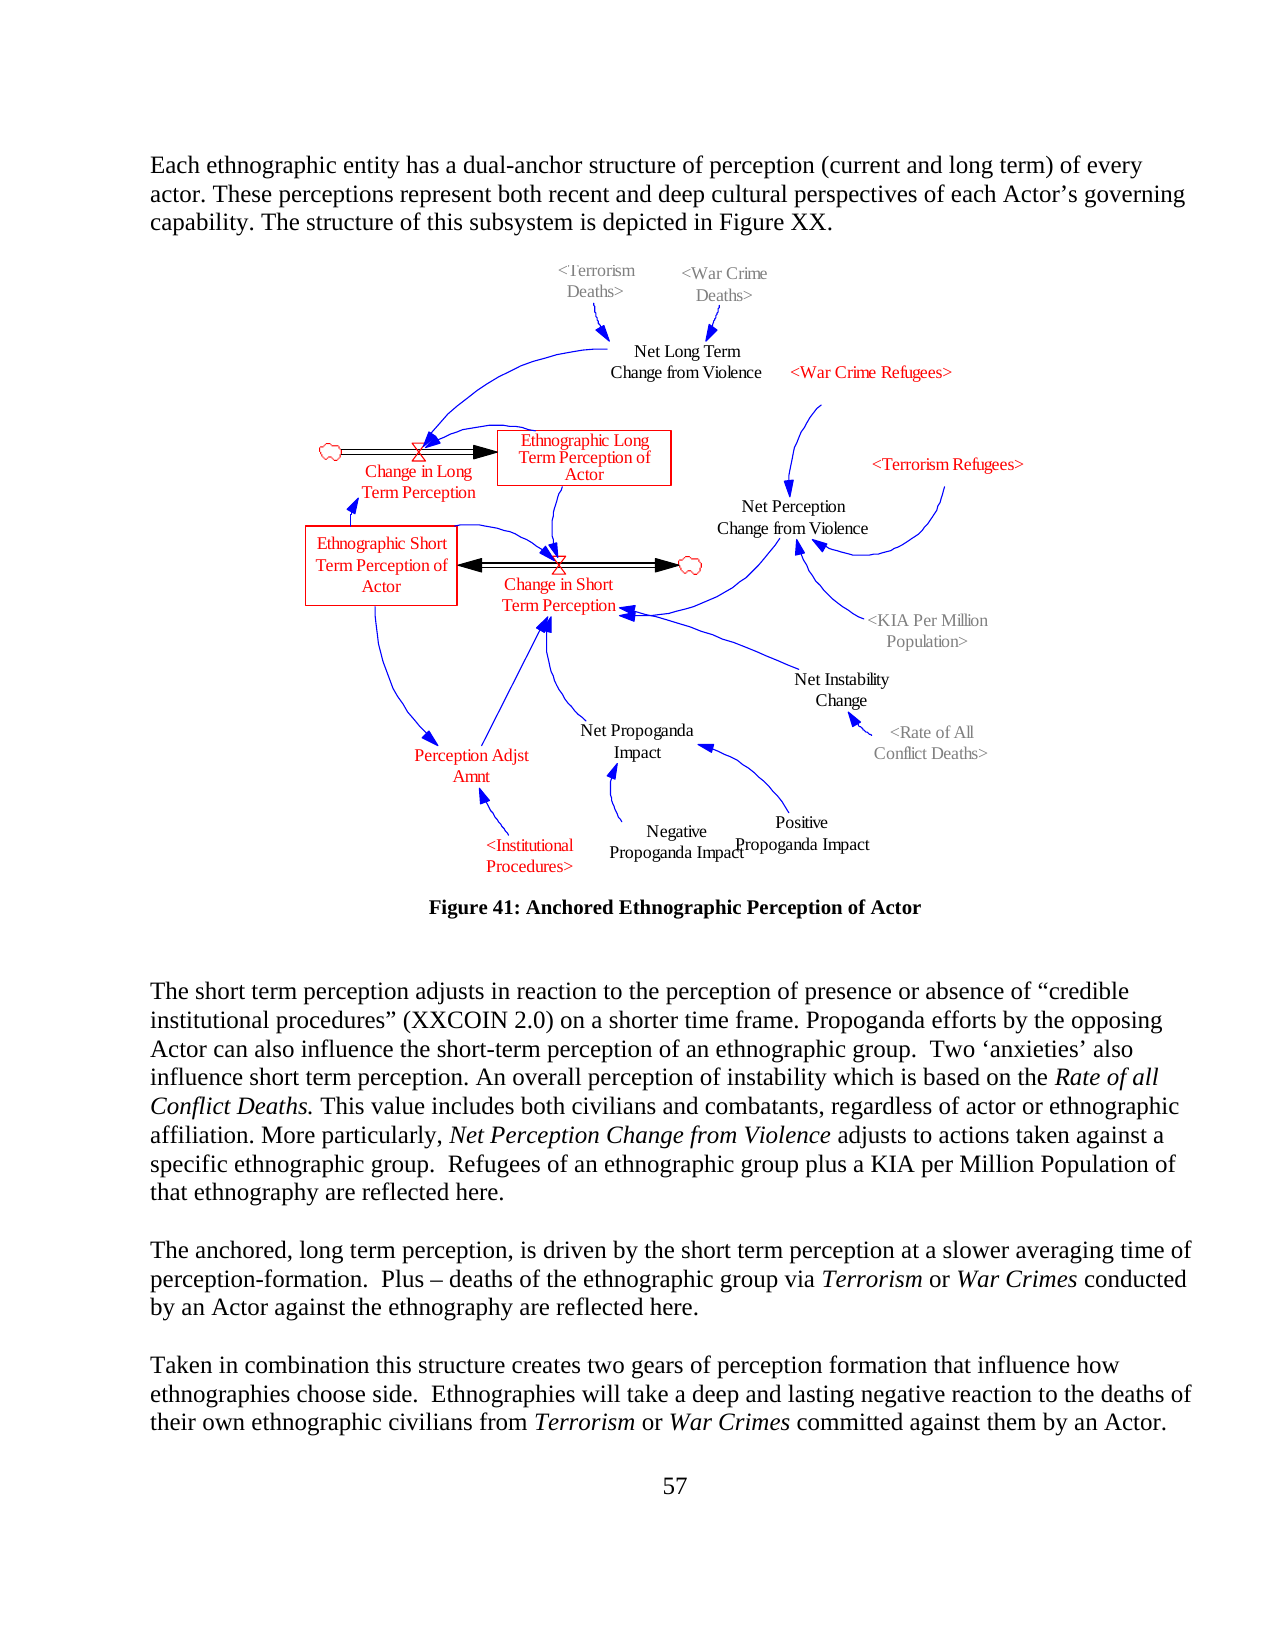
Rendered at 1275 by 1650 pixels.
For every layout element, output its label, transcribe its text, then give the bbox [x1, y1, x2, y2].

text Each ethnographic entity has a dual-anchor structure of perception (current and long term) of every actor. These perceptions represent both recent and deep cultural perspectives of each Actor’s governing capability. The structure of this subsystem is depicted in Figure XX. [150, 150, 1200, 236]
text The anchored, long term perception, is driven by the short term perception at a slower averaging time of perception-formation. Plus – deaths of the ethnographic group via Terrorism or War Crimes conducted by an Actor against the ethnography are reflected here. [150, 1235, 1200, 1321]
text Figure 41: Anchored Ethnographic Perception of Actor [150, 895, 1200, 919]
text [150, 1350, 1200, 1436]
text The short term perception adjusts in reaction to the perception of presence or absence of “credible institutional procedures” (XXCOIN 2.0) on a shorter time frame. Propoganda efforts by the opposing Actor can also influence the short-term perception of an ethnographic group. Two ‘anxieties’ also influence short term perception. An overall perception of instability which is based on the Rate of all Conflict Deaths. This value includes both civilians and combatants, regardless of actor or ethnographic affiliation. More particularly, Net Perception Change from Violence adjusts to actions taken against a specific ethnographic group. Refugees of an ethnographic group plus a KIA per Million Population of that ethnography are reflected here. [150, 976, 1200, 1206]
